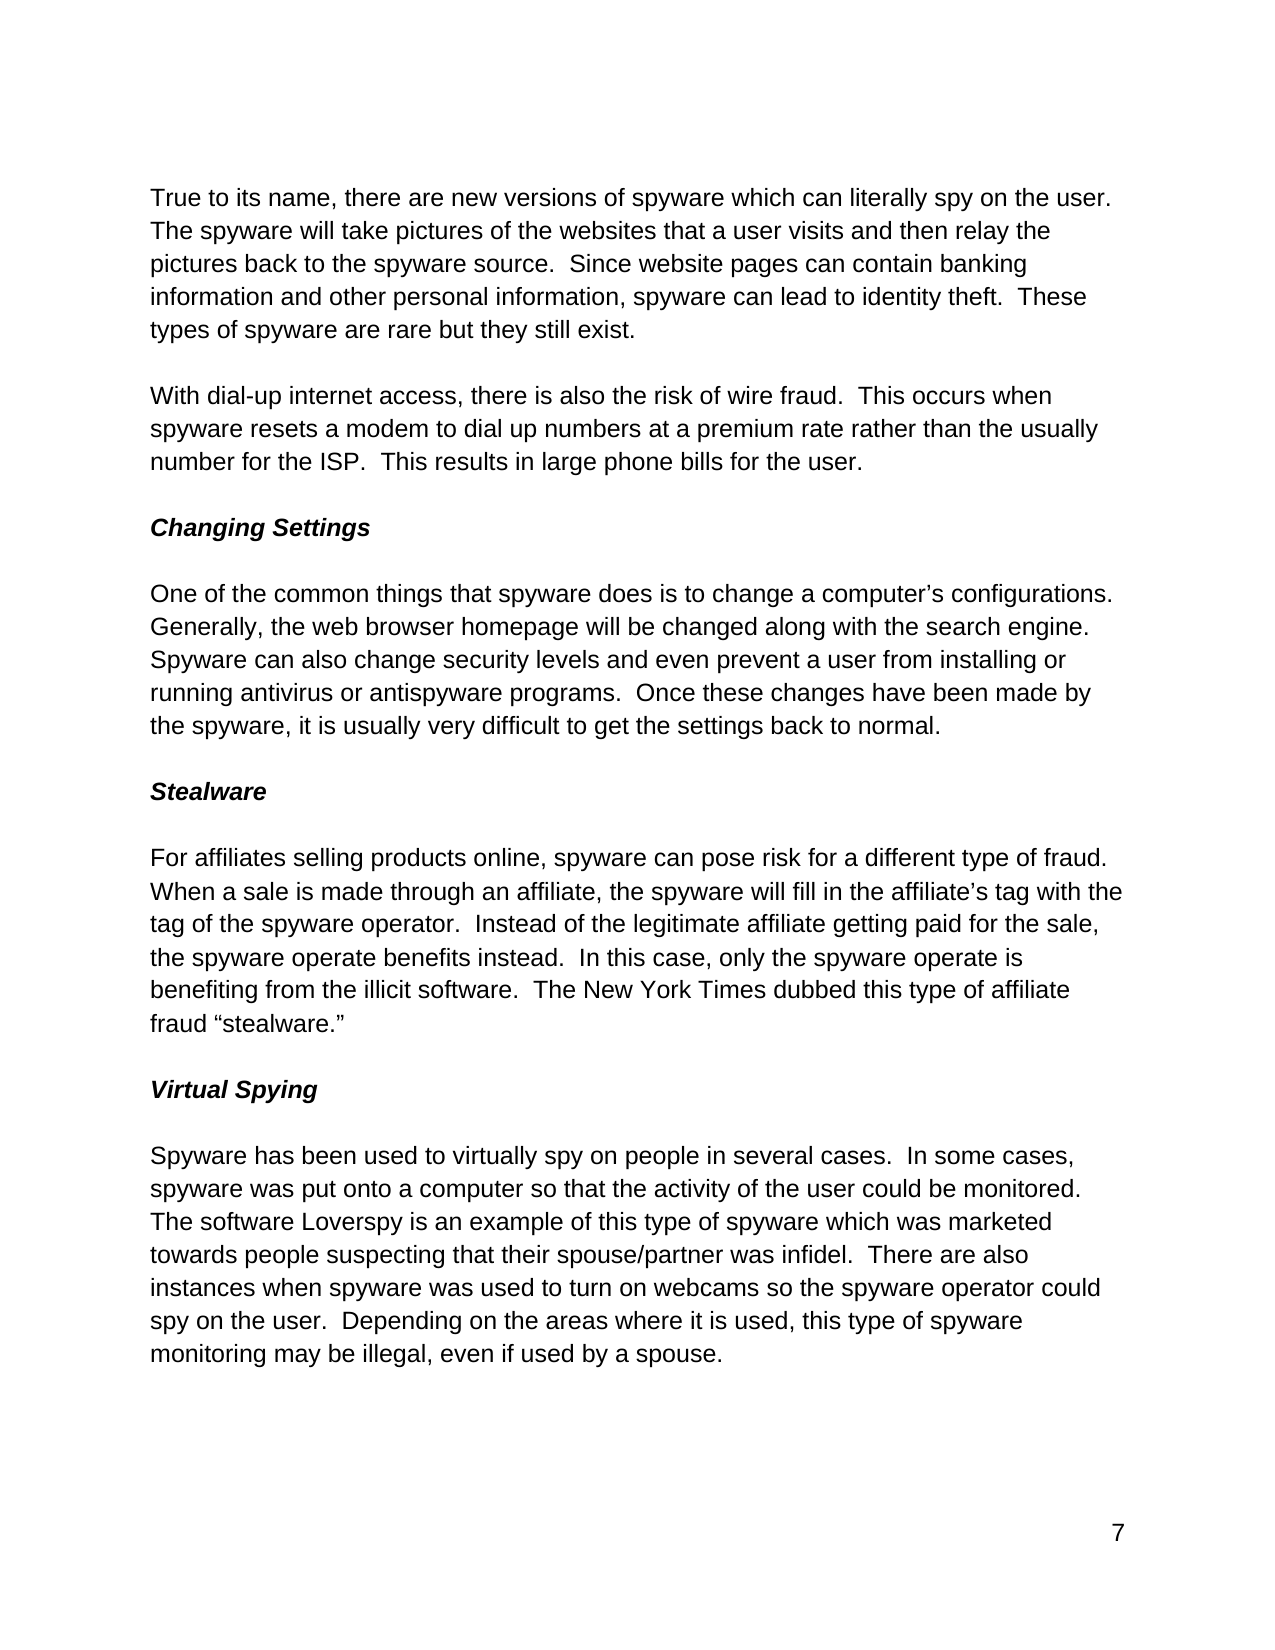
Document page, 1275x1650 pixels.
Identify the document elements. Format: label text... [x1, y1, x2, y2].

text Spyware has been used to virtually spy on people in several cases. In some cases, spyware was put onto a computer so that the activity of the user could be monitored. The software Loverspy is an example of this type of spyware which was marketed towards people suspecting that their spouse/partner was infidel. There are also instances when spyware was used to turn on webcams so the spyware operator could spy on the user. Depending on the areas where it is used, this type of spyware monitoring may be illegal, even if used by a spouse. [150, 1141, 1125, 1367]
text True to its name, there are new versions of spyware which can literally spy on the user. The spyware will take pictures of the websites that a user visits and then relay the pictures back to the spyware source. Since website pages can contain banking information and other personal information, spyware can lead to identity theft. These types of spyware are rare but they still exist. [150, 183, 1125, 344]
text Stealware [150, 777, 1125, 806]
text With dial-up internet access, there is also the risk of wire fraud. This occurs when spyware resets a modem to dial up numbers at a premium rate rather than the usually number for the ISP. This results in large phone bills for the user. [150, 381, 1125, 476]
text One of the common things that spyware does is to change a computer’s configurations. Generally, the web browser homepage will be changed along with the search engine. Spyware can also change security levels and even prevent a user from installing or running antivirus or antispyware programs. Once these changes have been made by the spyware, it is usually very difficult to get the settings back to normal. [150, 579, 1125, 740]
text Virtual Spying [150, 1074, 1125, 1103]
text For affiliates selling products online, spyware can pose risk for a different type of fraud. When a sale is made through an affiliate, the spyware will fill in the affiliate’s tag with the tag of the spyware operator. Instead of the legitimate affiliate getting paid for the sale, the spyware operate benefits instead. In this case, only the spyware operate is benefiting from the illicit software. The New York Times dubbed this type of affiliate fraud “stealware.” [150, 843, 1125, 1037]
text Changing Settings [150, 513, 1125, 542]
